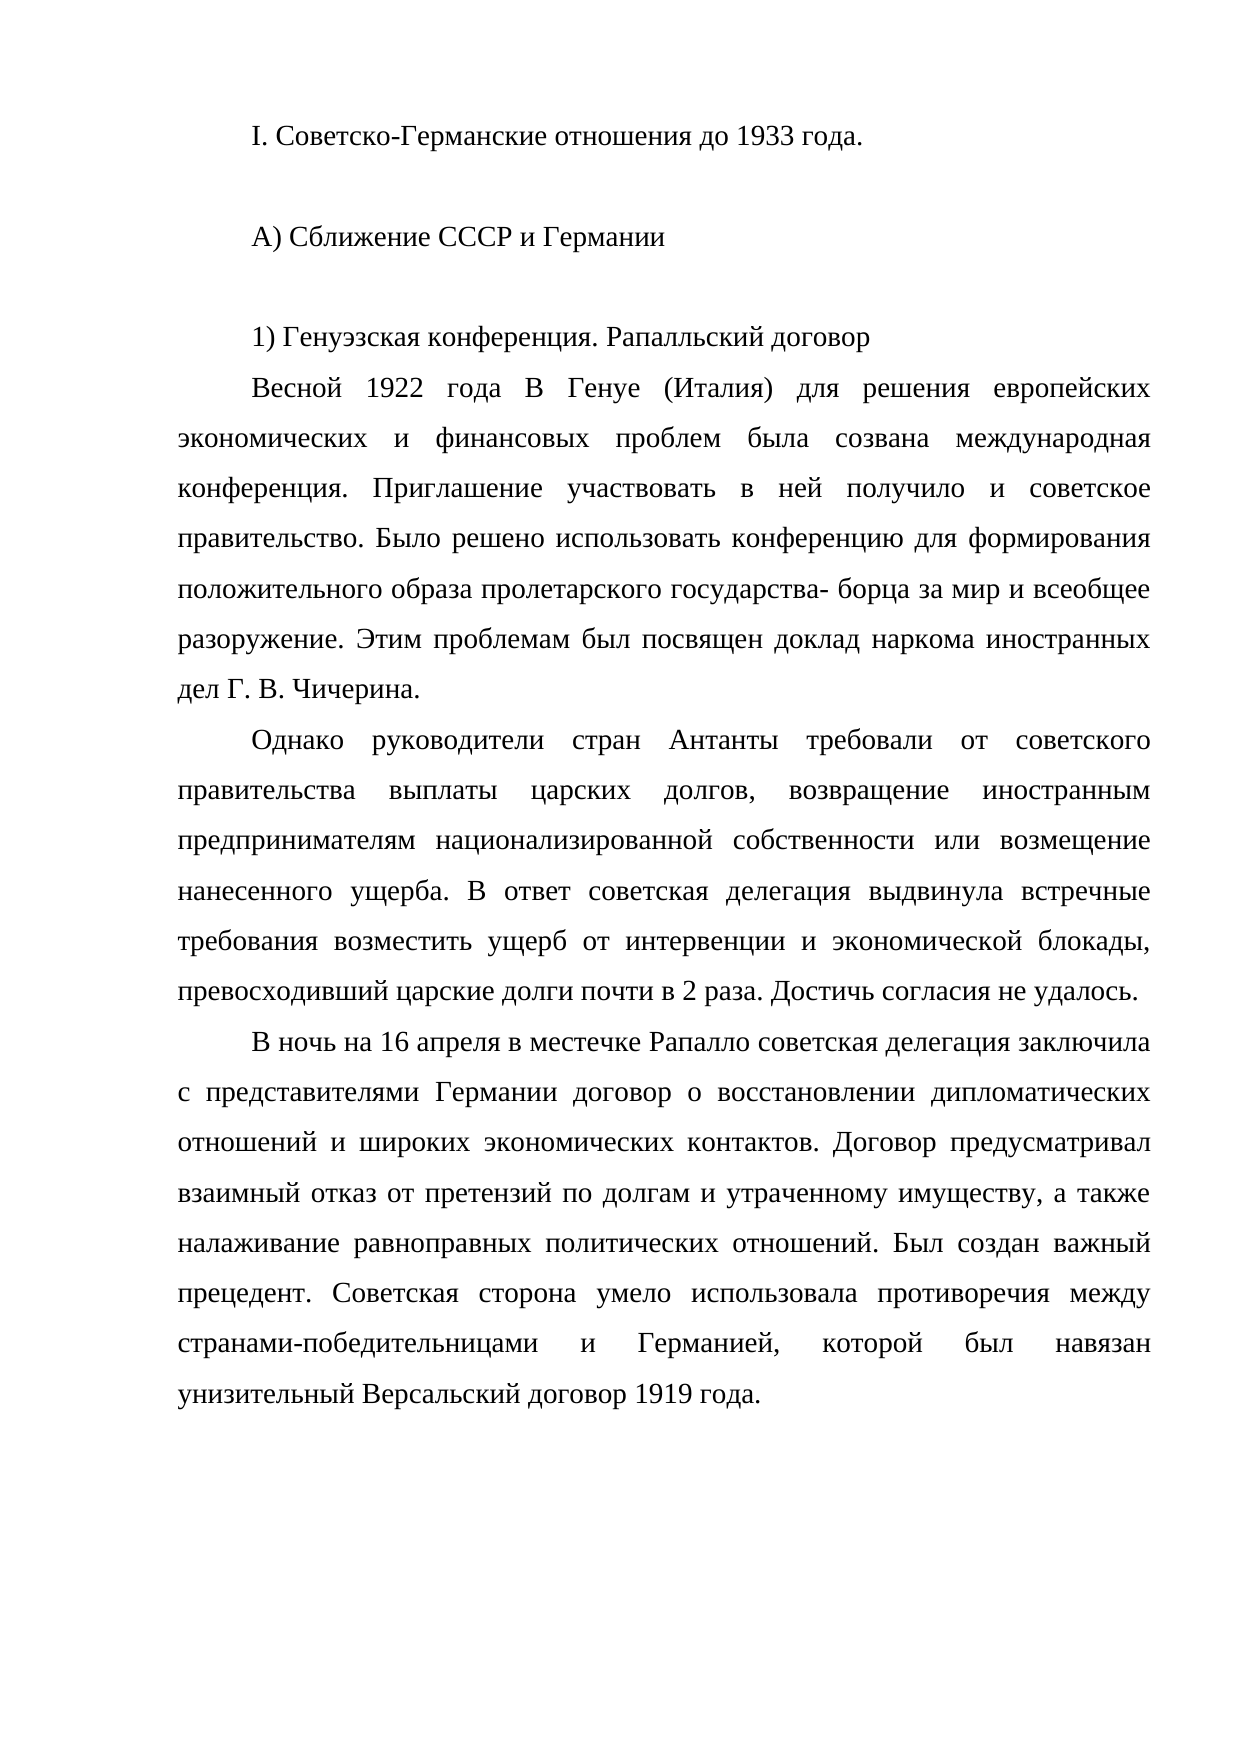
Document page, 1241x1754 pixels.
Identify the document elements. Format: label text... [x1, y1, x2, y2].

text Весной 1922 года В Генуе (Италия) для решения европейских экономических и финансовых проблем была созвана международная конференция. Приглашение участвовать в ней получило и советское правительство. Было решено использовать конференцию для формирования положительного образа пролетарского государства- борца за мир и всеобщее разоружение. Этим проблемам был посвящен доклад наркома иностранных дел Г. В. Чичерина. [177, 370, 1152, 705]
text А) Сближение СССР и Германии [177, 219, 1152, 252]
text 1) Генуэзская конференция. Рапалльский договор [177, 319, 1152, 353]
text Однако руководители стран Антанты требовали от советского правительства выплаты царских долгов, возвращение иностранным предпринимателям национализированной собственности или возмещение нанесенного ущерба. В ответ советская делегация выдвинула встречные требования возместить ущерб от интервенции и экономической блокады, превосходивший царские долги почти в 2 раза. Достичь согласия не удалось. [177, 722, 1152, 1007]
text I. Советско-Германские отношения до 1933 года. [177, 118, 1152, 152]
text В ночь на 16 апреля в местечке Рапалло советская делегация заключила с представителями Германии договор о восстановлении дипломатических отношений и широких экономических контактов. Договор предусматривал взаимный отказ от претензий по долгам и утраченному имуществу, а также налаживание равноправных политических отношений. Был создан важный прецедент. Советская сторона умело использовала противоречия между странами-победительницами и Германией, которой был навязан унизительный Версальский договор 1919 года. [177, 1024, 1152, 1409]
